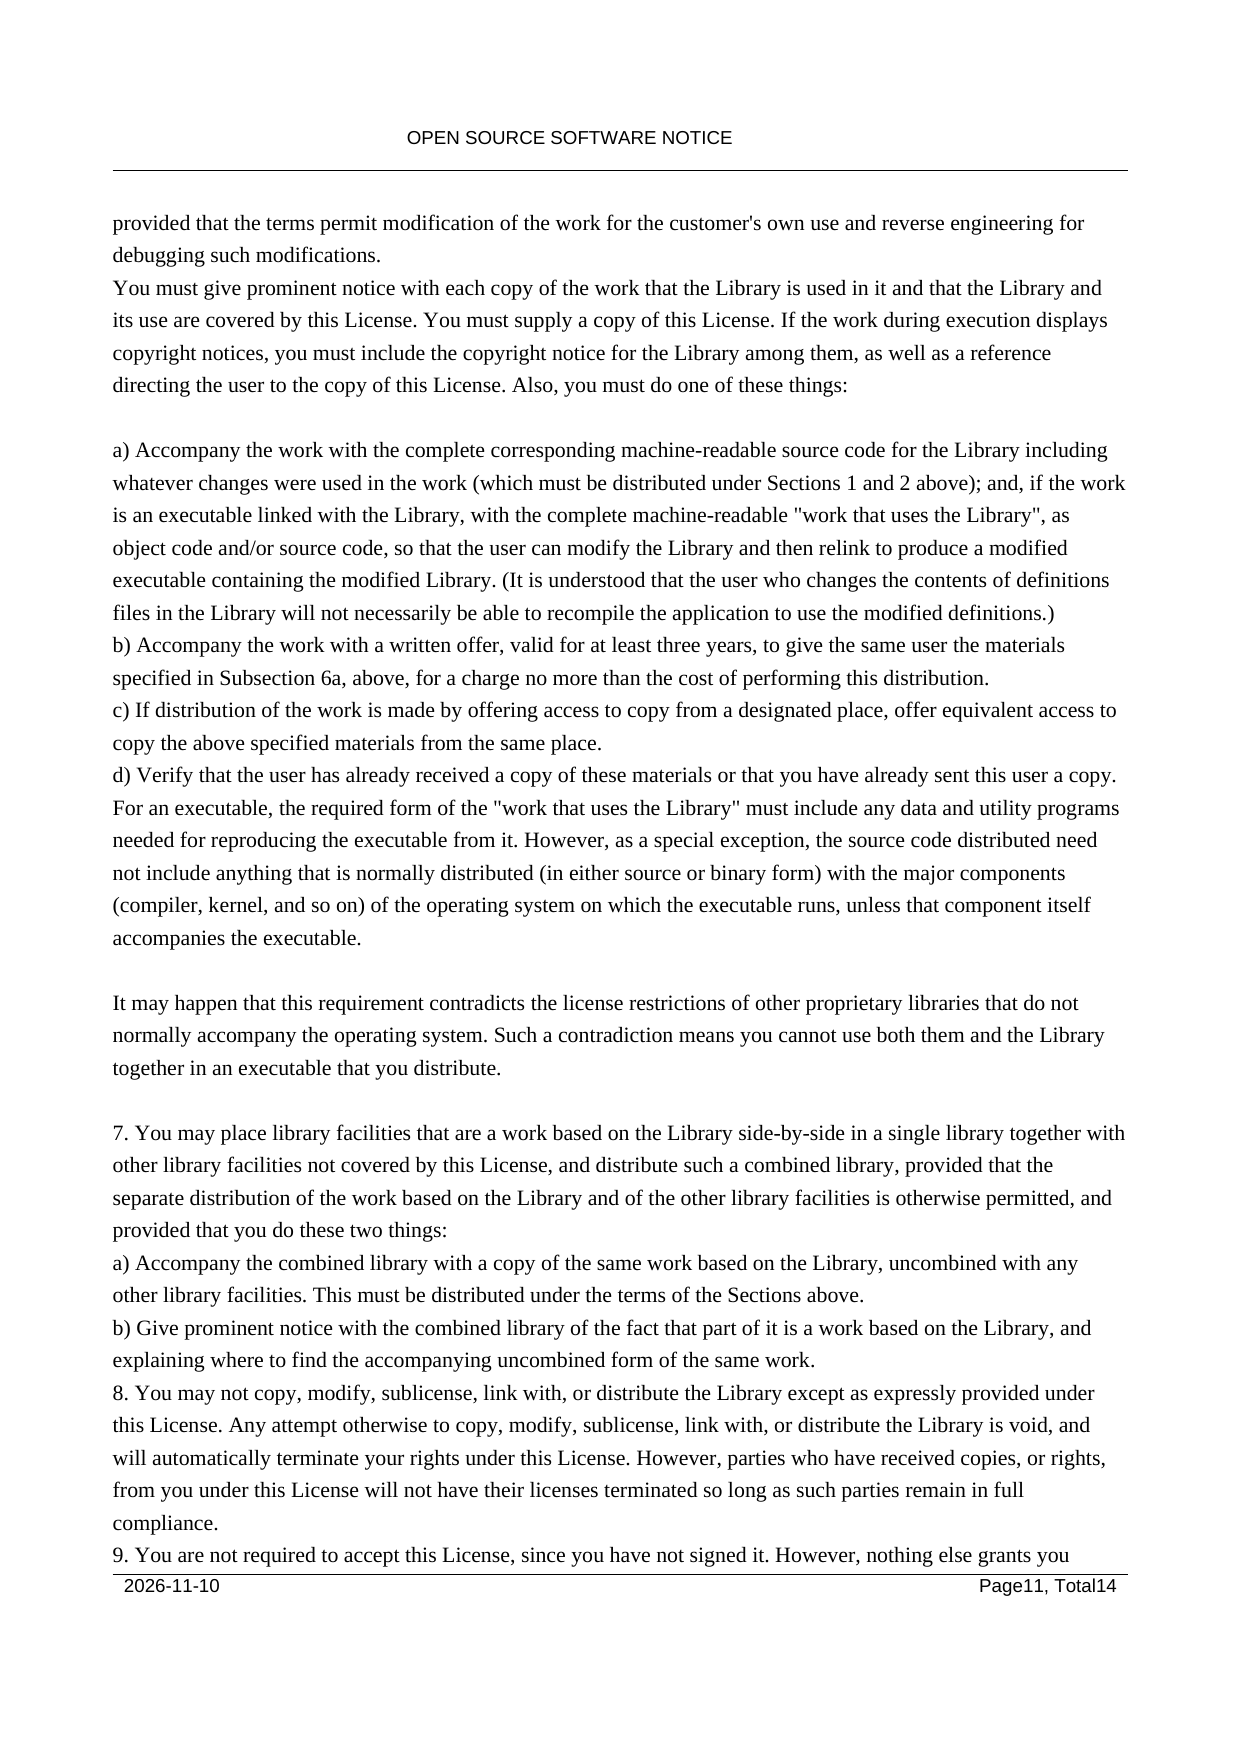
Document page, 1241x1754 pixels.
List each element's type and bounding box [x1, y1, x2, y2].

text [112, 206, 1128, 1571]
